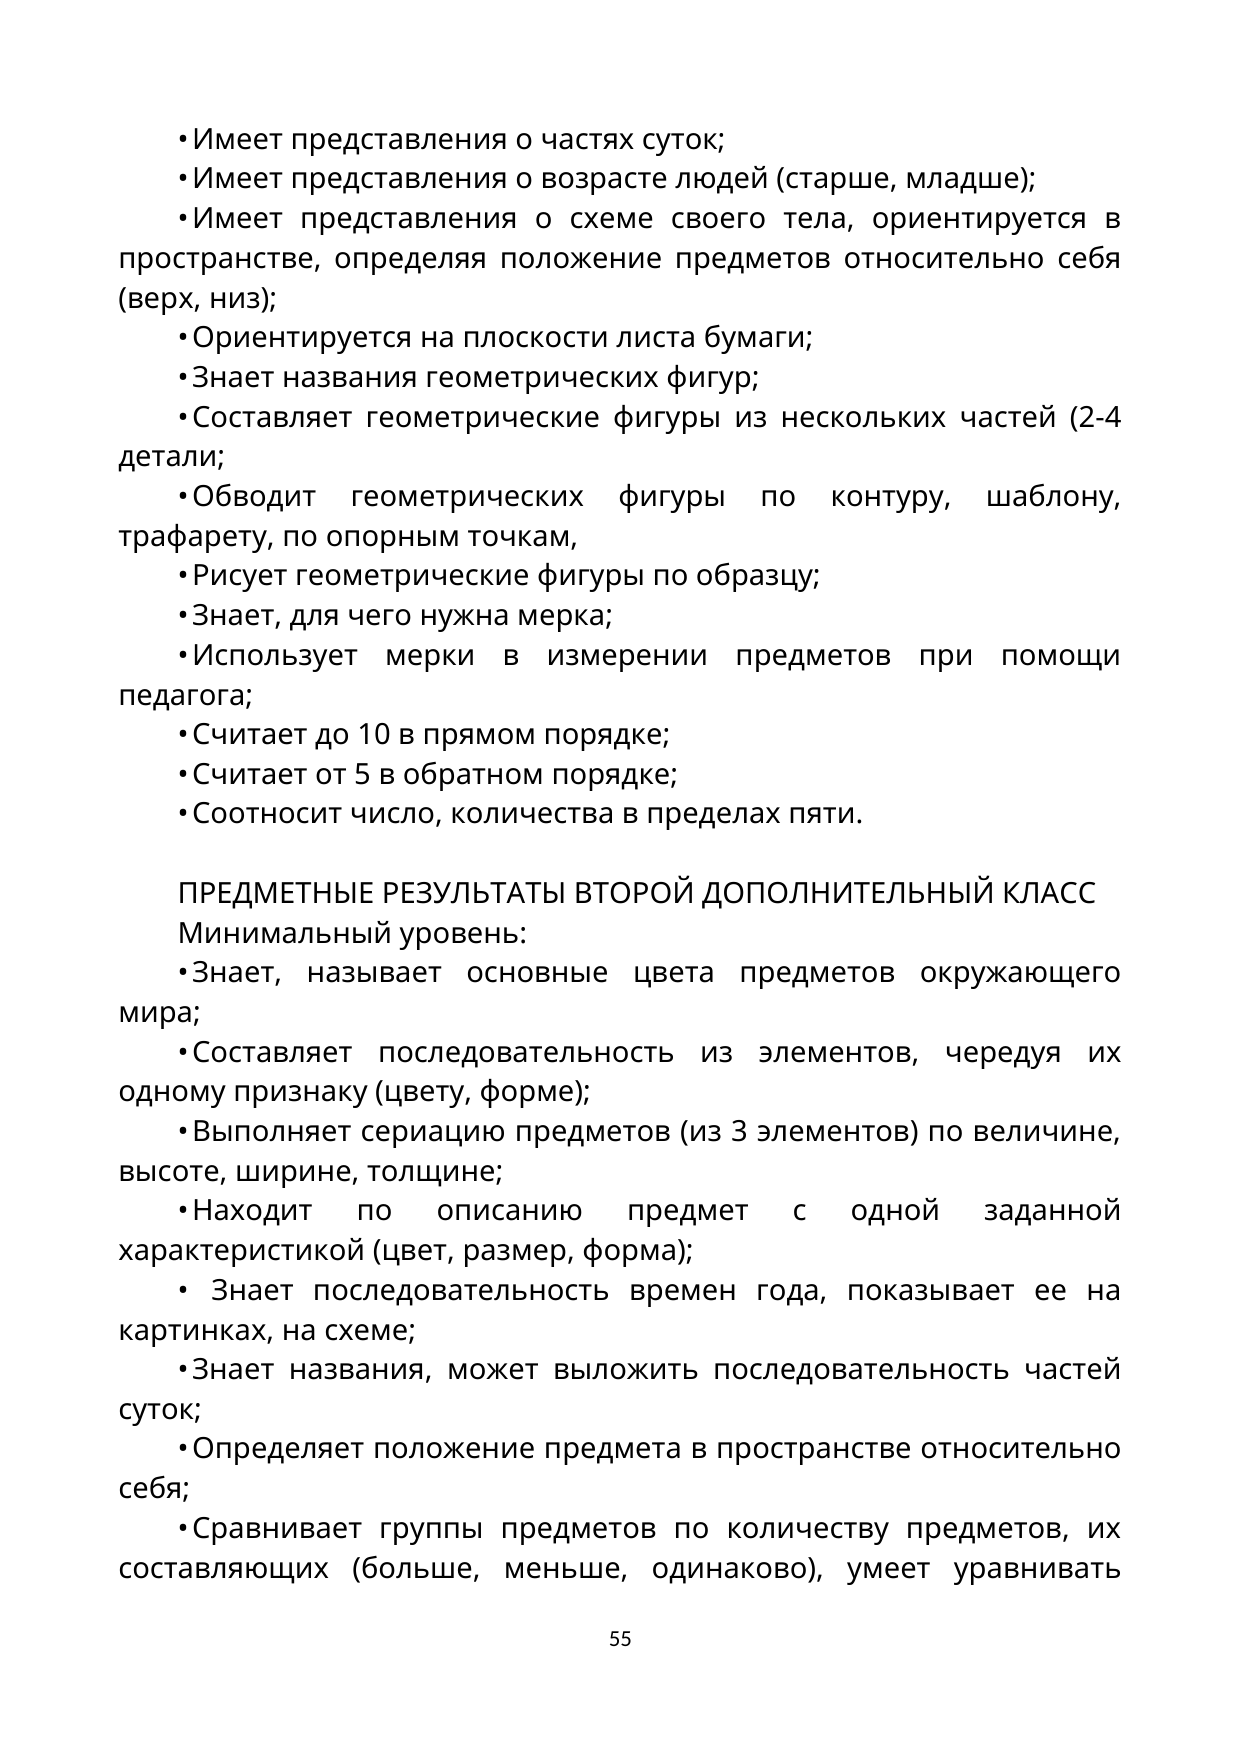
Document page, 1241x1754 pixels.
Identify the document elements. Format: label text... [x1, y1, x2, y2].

text • Определяет положение предмета в пространстве относительно себя; [118, 1428, 1122, 1507]
text • Находит по описанию предмет с одной заданной характеристикой (цвет, размер, форма); [118, 1190, 1122, 1269]
text • Имеет представления о возрасте людей (старше, младше); [118, 158, 1122, 197]
text • Использует мерки в измерении предметов при помощи педагога; [118, 634, 1122, 713]
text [118, 1507, 1122, 1587]
text • Рисует геометрические фигуры по образцу; [118, 555, 1122, 594]
text • Составляет геометрические фигуры из нескольких частей (2-4 детали; [118, 396, 1122, 475]
text • Имеет представления о частях суток; [118, 118, 1122, 158]
text • Знает, называет основные цвета предметов окружающего мира; [118, 952, 1122, 1031]
text • Составляет последовательность из элементов, чередуя их одному признаку (цвету, форме); [118, 1031, 1122, 1110]
text • Соотносит число, количества в пределах пяти. [118, 793, 1122, 832]
text Минимальный уровень: [118, 912, 1122, 952]
text • Выполняет сериацию предметов (из 3 элементов) по величине, высоте, ширине, толщине; [118, 1110, 1122, 1190]
text • Знает названия, может выложить последовательность частей суток; [118, 1348, 1122, 1428]
text • Считает от 5 в обратном порядке; [118, 753, 1122, 793]
text ПРЕДМЕТНЫЕ РЕЗУЛЬТАТЫ ВТОРОЙ ДОПОЛНИТЕЛЬНЫЙ КЛАСС [118, 872, 1122, 912]
text • Имеет представления о схеме своего тела, ориентируется в пространстве, определяя положение предметов относительно себя (верх, низ); [118, 197, 1122, 317]
text • Считает до 10 в прямом порядке; [118, 713, 1122, 753]
text • Знает названия геометрических фигур; [118, 356, 1122, 396]
text • Знает последовательность времен года, показывает ее на картинках, на схеме; [118, 1269, 1122, 1348]
text • Обводит геометрических фигуры по контуру, шаблону, трафарету, по опорным точкам, [118, 475, 1122, 555]
text • Знает, для чего нужна мерка; [118, 594, 1122, 634]
text • Ориентируется на плоскости листа бумаги; [118, 317, 1122, 356]
